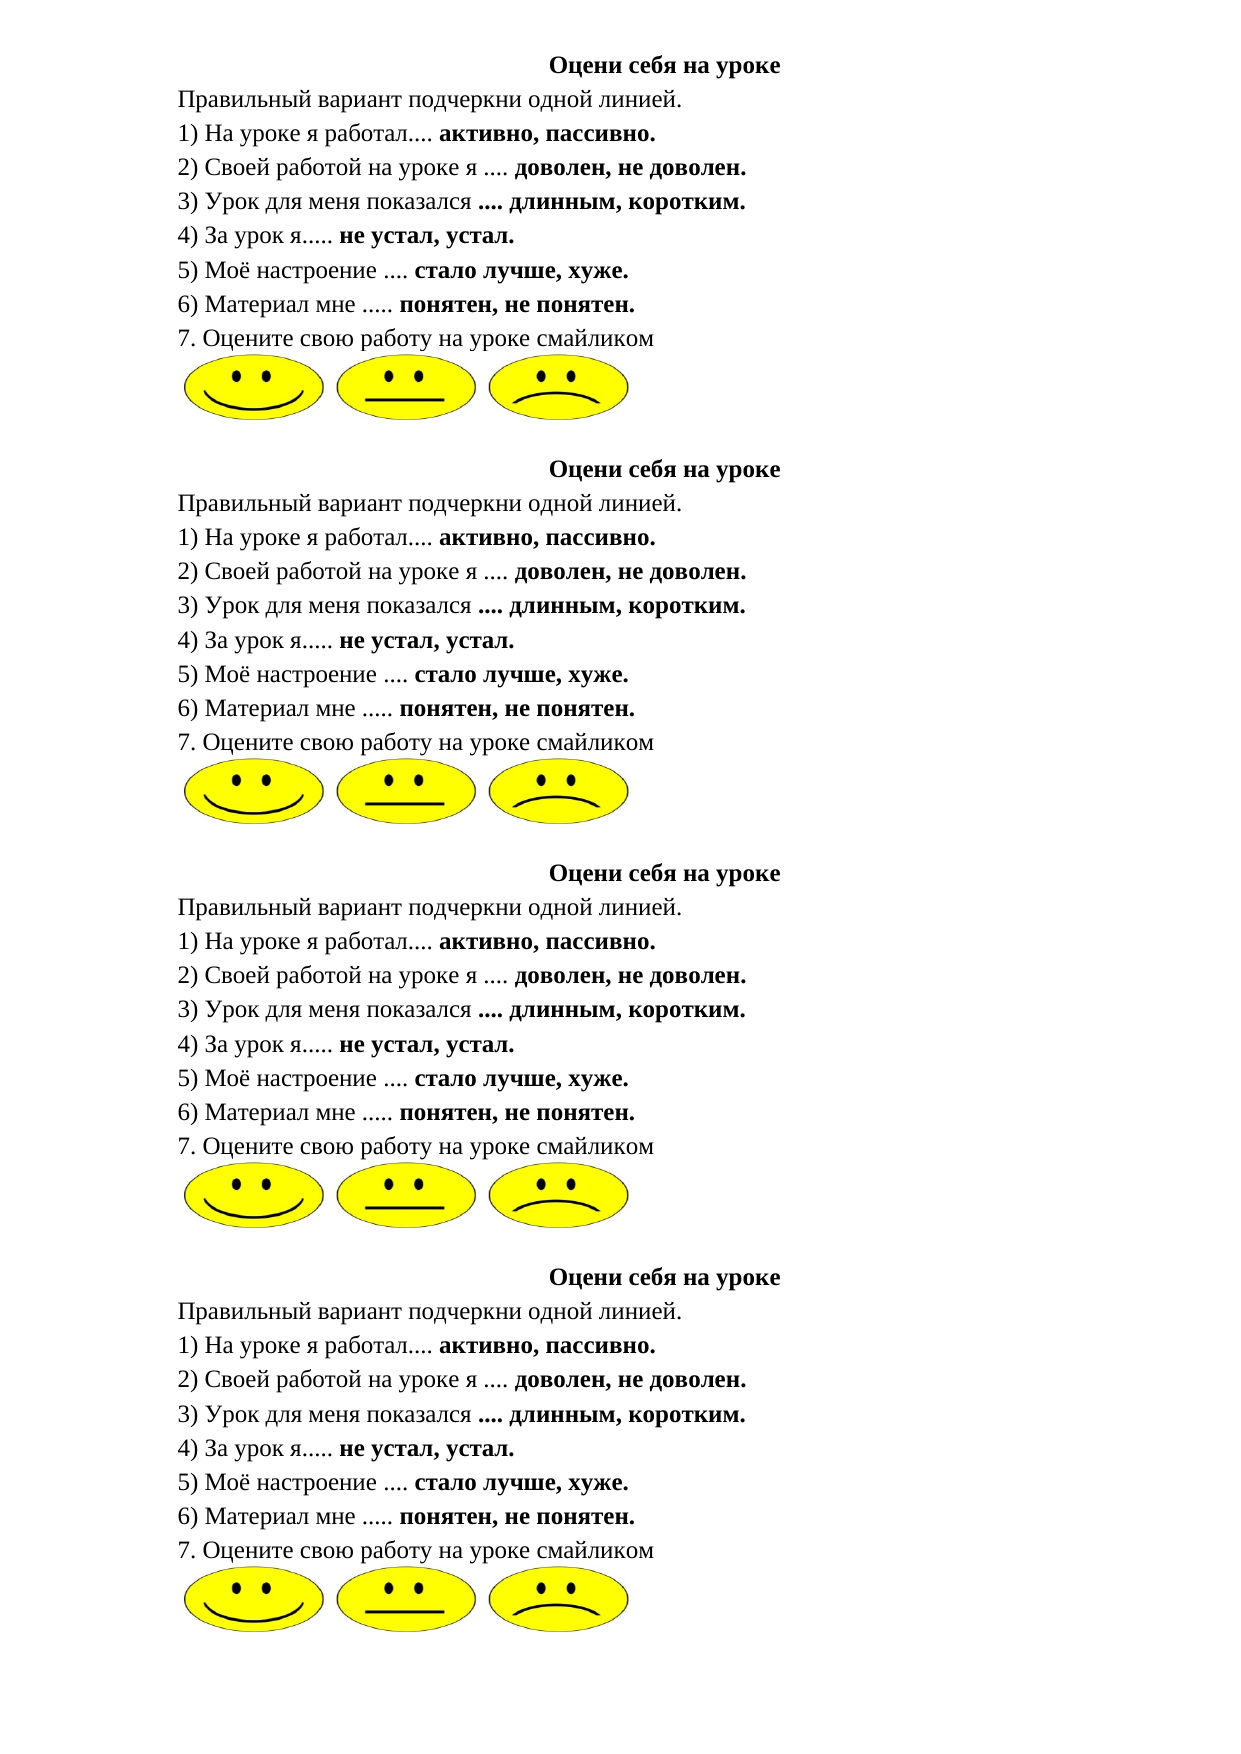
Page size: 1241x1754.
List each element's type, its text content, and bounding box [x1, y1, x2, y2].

text 2) Своей работой на уроке я .... доволен, не доволен. [177, 551, 1152, 585]
text 6) Материал мне ..... понятен, не понятен. [177, 688, 1152, 722]
picture [177, 1564, 637, 1636]
text 7. Оцените свою работу на уроке смайликом [177, 722, 1152, 756]
text 7. Оцените свою работу на уроке смайликом [177, 1530, 1152, 1564]
text 1) На уроке я работал.... активно, пассивно. [177, 517, 1152, 551]
text 2) Своей работой на уроке я .... доволен, не доволен. [177, 147, 1152, 181]
picture [177, 351, 637, 424]
text Оцени себя на уроке [177, 1257, 1152, 1291]
text Правильный вариант подчеркни одной линией. [177, 887, 1152, 921]
text Правильный вариант подчеркни одной линией. [177, 1291, 1152, 1325]
text Оцени себя на уроке [177, 448, 1152, 483]
text 4) За урок я..... не устал, устал. [177, 215, 1152, 249]
text 1) На уроке я работал.... активно, пассивно. [177, 113, 1152, 147]
text Правильный вариант подчеркни одной линией. [177, 483, 1152, 517]
text 4) За урок я..... не устал, устал. [177, 1023, 1152, 1057]
text 3) Урок для меня показался .... длинным, коротким. [177, 1393, 1152, 1427]
text 3) Урок для меня показался .... длинным, коротким. [177, 585, 1152, 619]
text 5) Моё настроение .... стало лучше, хуже. [177, 1057, 1152, 1092]
text 5) Моё настроение .... стало лучше, хуже. [177, 249, 1152, 283]
text Оцени себя на уроке [177, 852, 1152, 887]
text 6) Материал мне ..... понятен, не понятен. [177, 1092, 1152, 1126]
text 5) Моё настроение .... стало лучше, хуже. [177, 653, 1152, 688]
picture [177, 756, 637, 828]
text 6) Материал мне ..... понятен, не понятен. [177, 283, 1152, 318]
text Оцени себя на уроке [177, 44, 1152, 78]
text 2) Своей работой на уроке я .... доволен, не доволен. [177, 1359, 1152, 1393]
text 7. Оцените свою работу на уроке смайликом [177, 318, 1152, 352]
text Правильный вариант подчеркни одной линией. [177, 78, 1152, 113]
text 3) Урок для меня показался .... длинным, коротким. [177, 181, 1152, 215]
text 7. Оцените свою работу на уроке смайликом [177, 1126, 1152, 1160]
text 1) На уроке я работал.... активно, пассивно. [177, 1325, 1152, 1359]
text 5) Моё настроение .... стало лучше, хуже. [177, 1462, 1152, 1496]
text 4) За урок я..... не устал, устал. [177, 1427, 1152, 1462]
text 3) Урок для меня показался .... длинным, коротким. [177, 989, 1152, 1023]
text 6) Материал мне ..... понятен, не понятен. [177, 1496, 1152, 1530]
picture [177, 1160, 637, 1232]
text 4) За урок я..... не устал, устал. [177, 619, 1152, 653]
text 1) На уроке я работал.... активно, пассивно. [177, 921, 1152, 955]
text 2) Своей работой на уроке я .... доволен, не доволен. [177, 955, 1152, 989]
